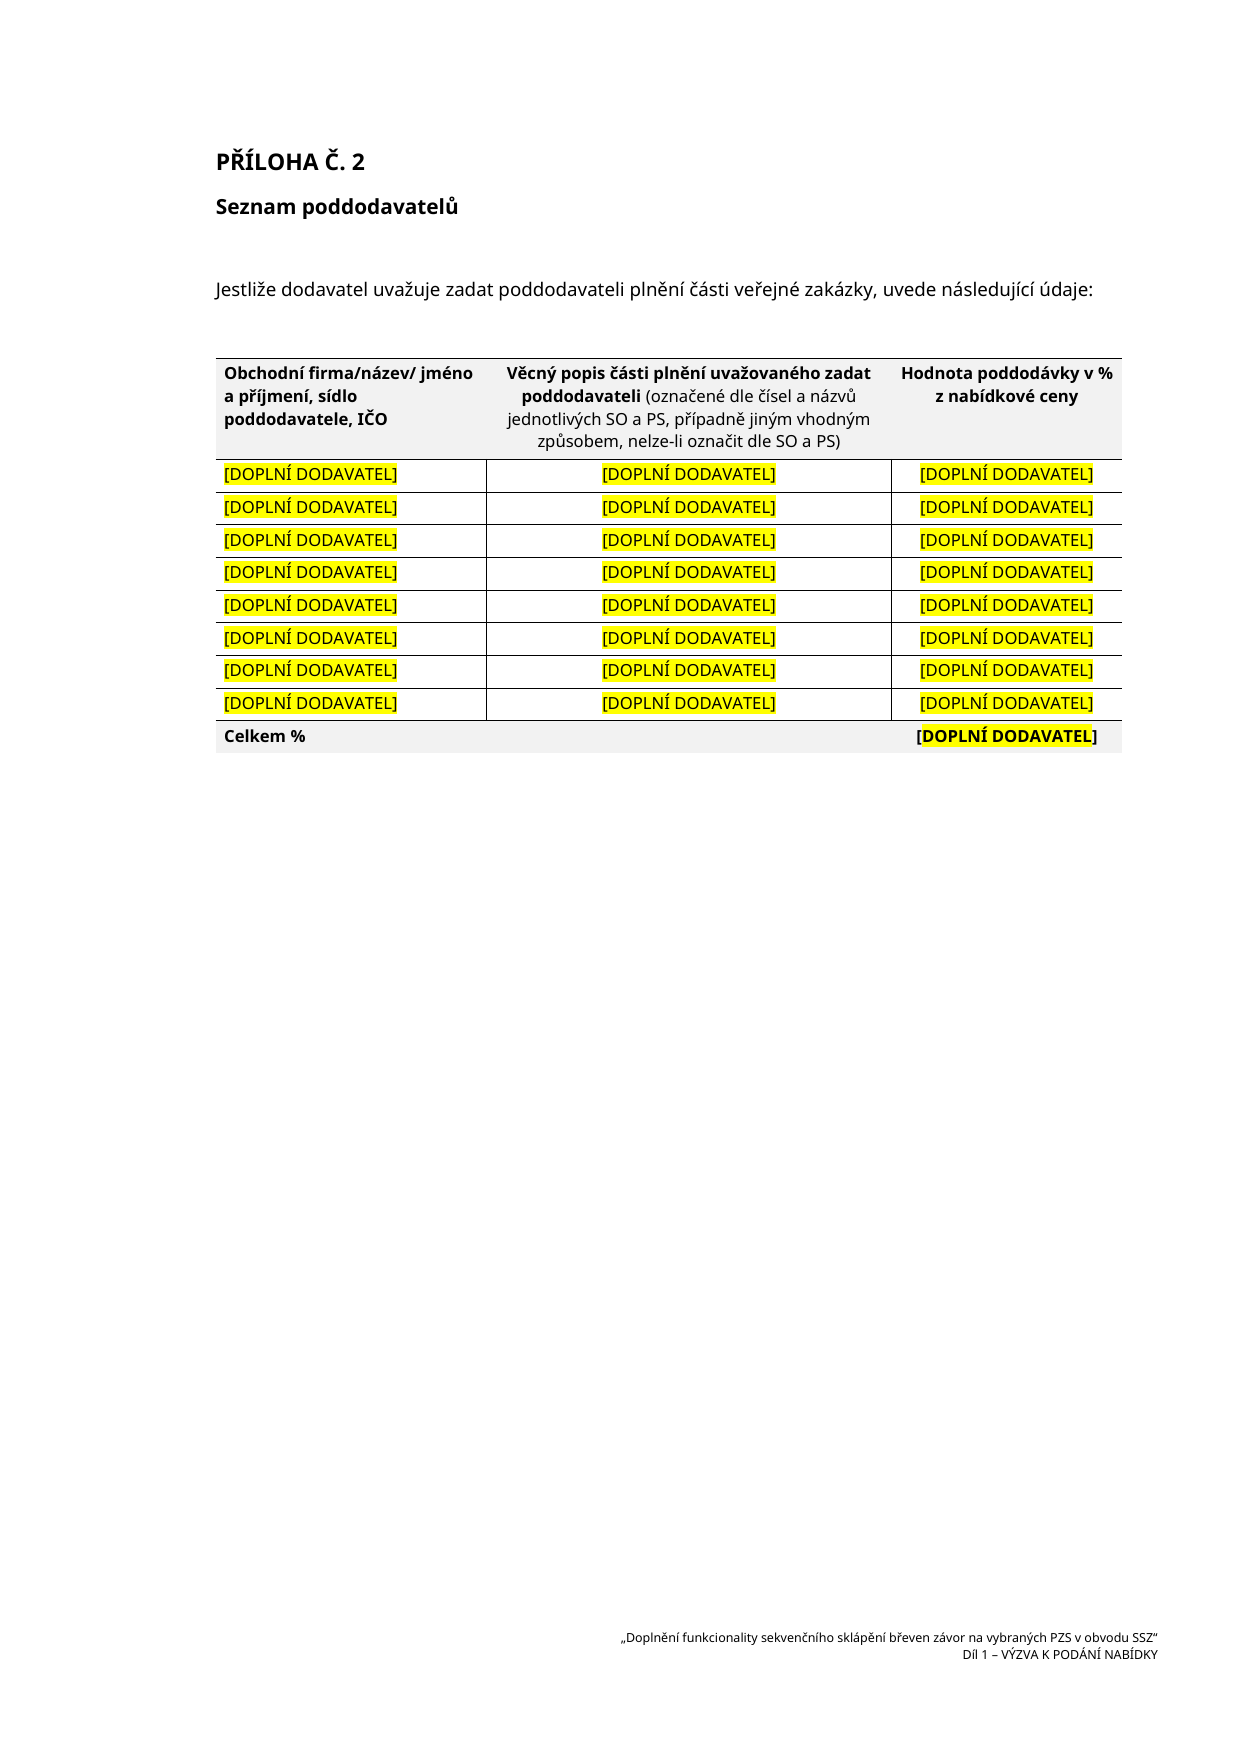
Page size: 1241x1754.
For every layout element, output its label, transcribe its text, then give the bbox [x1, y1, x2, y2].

text Příloha č. 2 [216, 146, 1122, 177]
table_cell [DOPLNÍ DODAVATEL] [487, 460, 891, 491]
table_header Věcný popis části plnění uvažovaného zadat poddodavateli (označené dle čísel a názvů jednotlivých SO a PS, případně jiným vhodným způsobem, nelze-li označit dle SO a PS) [486, 359, 891, 459]
table_cell [DOPLNÍ DODAVATEL] [892, 591, 1122, 622]
table_cell [DOPLNÍ DODAVATEL] [487, 656, 891, 688]
table_cell [DOPLNÍ DODAVATEL] [487, 493, 891, 524]
table_cell [DOPLNÍ DODAVATEL] [216, 558, 486, 589]
table_header Obchodní firma/název/ jméno a příjmení, sídlo poddodavatele, IČO [216, 359, 486, 459]
table_cell Celkem % [216, 721, 486, 753]
table_cell [DOPLNÍ DODAVATEL] [487, 558, 891, 589]
table_cell [DOPLNÍ DODAVATEL] [892, 558, 1122, 589]
table_cell [DOPLNÍ DODAVATEL] [216, 525, 486, 557]
text Jestliže dodavatel uvažuje zadat poddodavateli plnění části veřejné zakázky, uvede následující údaje: [216, 277, 1122, 302]
table_header Hodnota poddodávky v % z nabídkové ceny [891, 359, 1122, 459]
table_cell [DOPLNÍ DODAVATEL] [892, 525, 1122, 557]
table_cell [DOPLNÍ DODAVATEL] [892, 689, 1122, 720]
table_cell [DOPLNÍ DODAVATEL] [487, 525, 891, 557]
table_cell [DOPLNÍ DODAVATEL] [487, 591, 891, 622]
table_cell [DOPLNÍ DODAVATEL] [216, 493, 486, 524]
table_cell [DOPLNÍ DODAVATEL] [216, 689, 486, 720]
table_cell [DOPLNÍ DODAVATEL] [216, 460, 486, 491]
table_cell [DOPLNÍ DODAVATEL] [892, 623, 1122, 655]
text Seznam poddodavatelů [216, 192, 1122, 221]
table_cell [DOPLNÍ DODAVATEL] [216, 591, 486, 622]
table_cell [DOPLNÍ DODAVATEL] [487, 623, 891, 655]
table_cell [DOPLNÍ DODAVATEL] [892, 656, 1122, 688]
table_cell [DOPLNÍ DODAVATEL] [216, 623, 486, 655]
table_cell [DOPLNÍ DODAVATEL] [892, 460, 1122, 491]
table_cell [486, 721, 891, 753]
table_cell [DOPLNÍ DODAVATEL] [891, 721, 1122, 753]
table_cell [DOPLNÍ DODAVATEL] [487, 689, 891, 720]
table_cell [DOPLNÍ DODAVATEL] [892, 493, 1122, 524]
table_cell [DOPLNÍ DODAVATEL] [216, 656, 486, 688]
